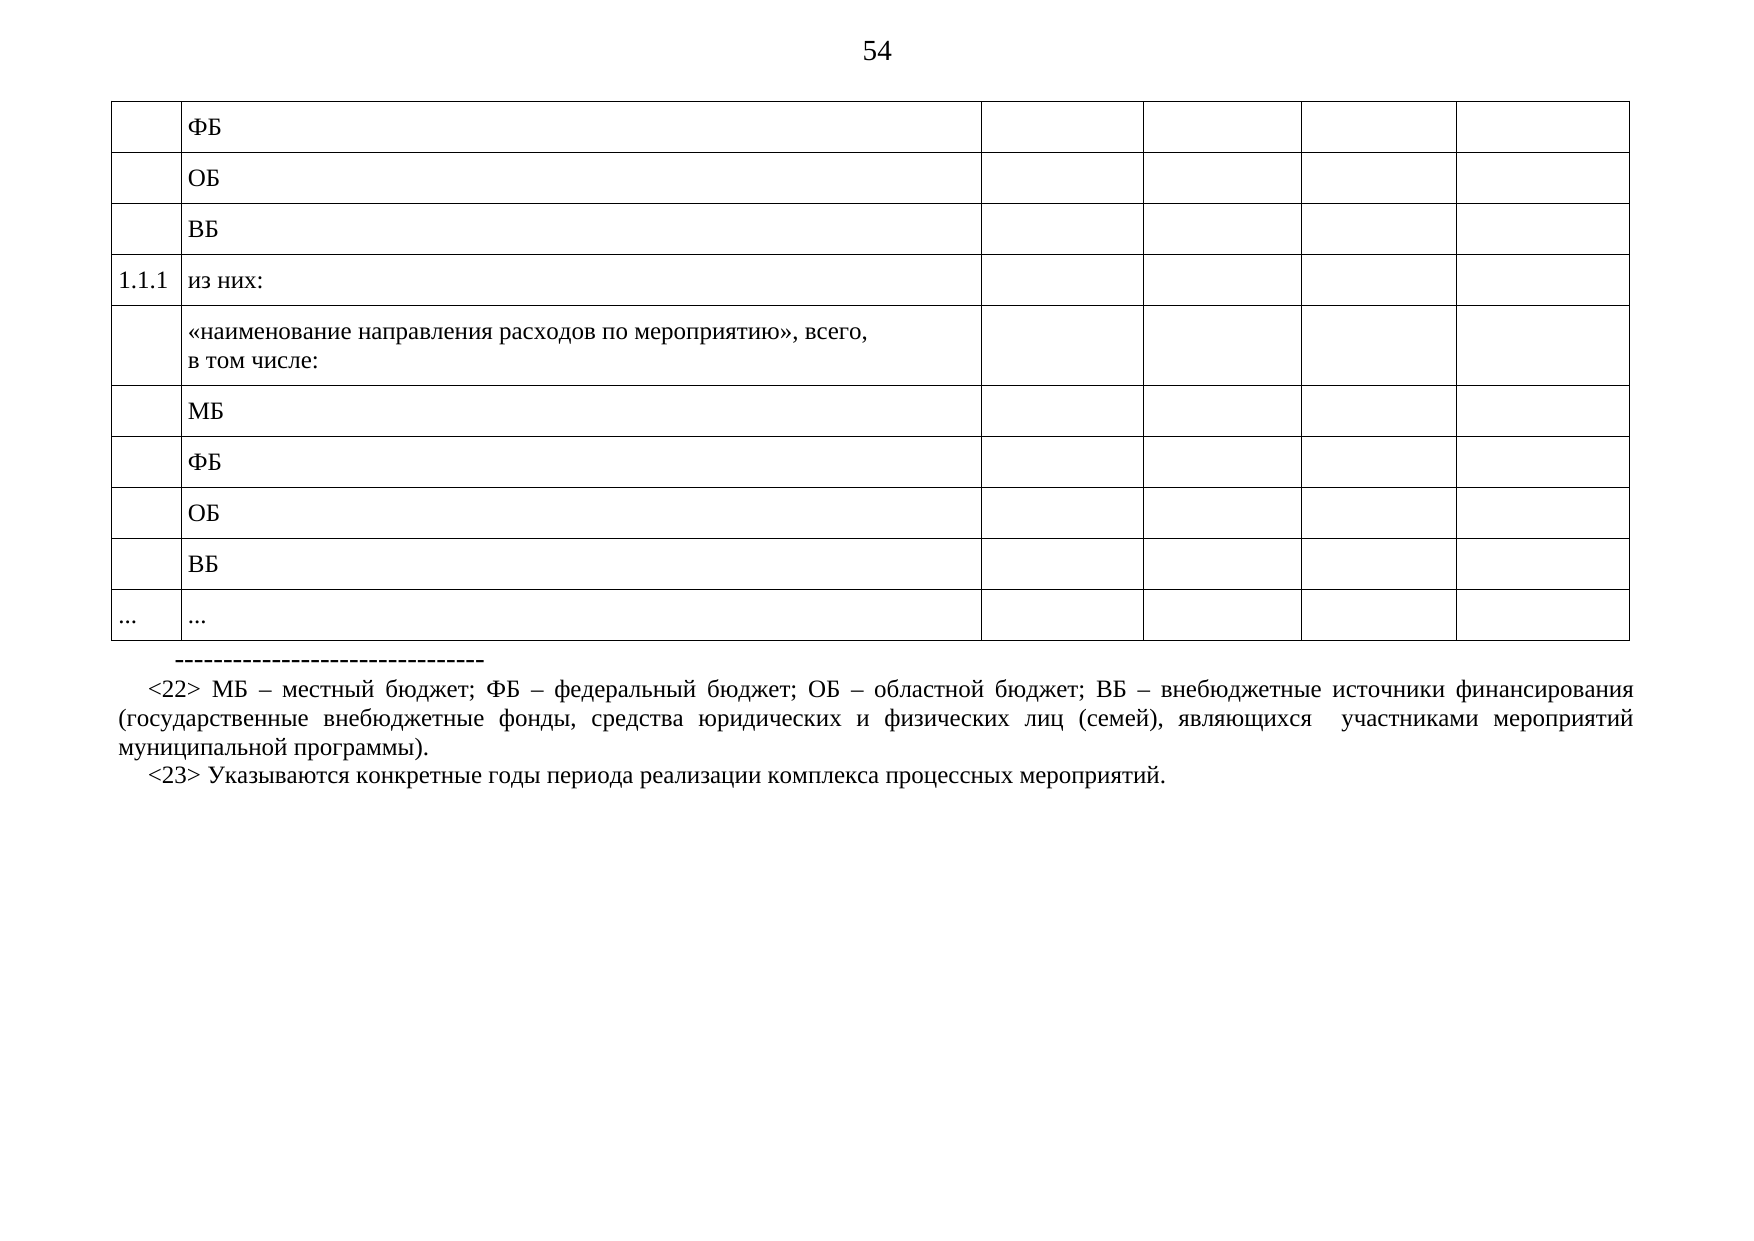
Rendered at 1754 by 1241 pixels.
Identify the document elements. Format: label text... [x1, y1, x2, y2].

table_cell [1144, 590, 1301, 640]
table_cell [1302, 153, 1456, 203]
table_cell [112, 437, 181, 487]
table_cell [1302, 306, 1456, 384]
table_cell [1457, 153, 1629, 203]
table_cell [1144, 153, 1301, 203]
table_cell ... [182, 590, 981, 640]
table_cell [1144, 255, 1301, 305]
table_cell [1144, 102, 1301, 152]
table_cell ФБ [182, 102, 981, 152]
table_cell «наименование направления расходов по мероприятию», всего, в том числе: [182, 306, 981, 384]
table_cell [1457, 437, 1629, 487]
table_cell из них: [182, 255, 981, 305]
table_cell [1302, 386, 1456, 436]
table_cell [1144, 488, 1301, 538]
table_cell [1457, 539, 1629, 589]
table_cell [1457, 386, 1629, 436]
table_cell ФБ [182, 437, 981, 487]
text <23> Указываются конкретные годы периода реализации комплекса процессных мероприятий. [118, 761, 1636, 789]
table_cell [1302, 539, 1456, 589]
table_cell [1302, 204, 1456, 254]
table_cell [112, 102, 181, 152]
text <22> МБ – местный бюджет; ФБ – федеральный бюджет; ОБ – областной бюджет; ВБ – внебюджетные источники финансирования (государственные внебюджетные фонды, средства юридических и физических лиц (семей), являющихся участниками мероприятий муниципальной программы). [118, 674, 1636, 761]
table_cell [1302, 255, 1456, 305]
table_cell [982, 255, 1143, 305]
table_cell [112, 306, 181, 384]
table_cell ... [112, 590, 181, 640]
table_cell [982, 386, 1143, 436]
table_cell [1457, 204, 1629, 254]
table_cell [112, 539, 181, 589]
table_cell [1457, 255, 1629, 305]
table_cell [982, 488, 1143, 538]
table_cell [1302, 102, 1456, 152]
table_cell [1457, 102, 1629, 152]
table_cell [982, 539, 1143, 589]
table_cell [1457, 306, 1629, 384]
table_cell МБ [182, 386, 981, 436]
table_cell [1144, 437, 1301, 487]
table_cell ОБ [182, 153, 981, 203]
table_cell ВБ [182, 204, 981, 254]
table_cell [1302, 437, 1456, 487]
table_cell [1144, 539, 1301, 589]
table_cell [112, 204, 181, 254]
table_cell [982, 590, 1143, 640]
table_cell [1144, 306, 1301, 384]
table_cell [112, 386, 181, 436]
text -------------------------------- [118, 641, 1636, 674]
table_cell [1144, 204, 1301, 254]
table_cell ОБ [182, 488, 981, 538]
table_cell [1457, 488, 1629, 538]
table_cell [1144, 386, 1301, 436]
table_cell [1457, 590, 1629, 640]
table_cell 1.1.1 [112, 255, 181, 305]
table_cell [1302, 590, 1456, 640]
table_cell [982, 437, 1143, 487]
table_cell [112, 488, 181, 538]
table_cell ВБ [182, 539, 981, 589]
table_cell [982, 102, 1143, 152]
table_cell [1302, 488, 1456, 538]
table_cell [982, 306, 1143, 384]
table_cell [112, 153, 181, 203]
table_cell [982, 153, 1143, 203]
table_cell [982, 204, 1143, 254]
